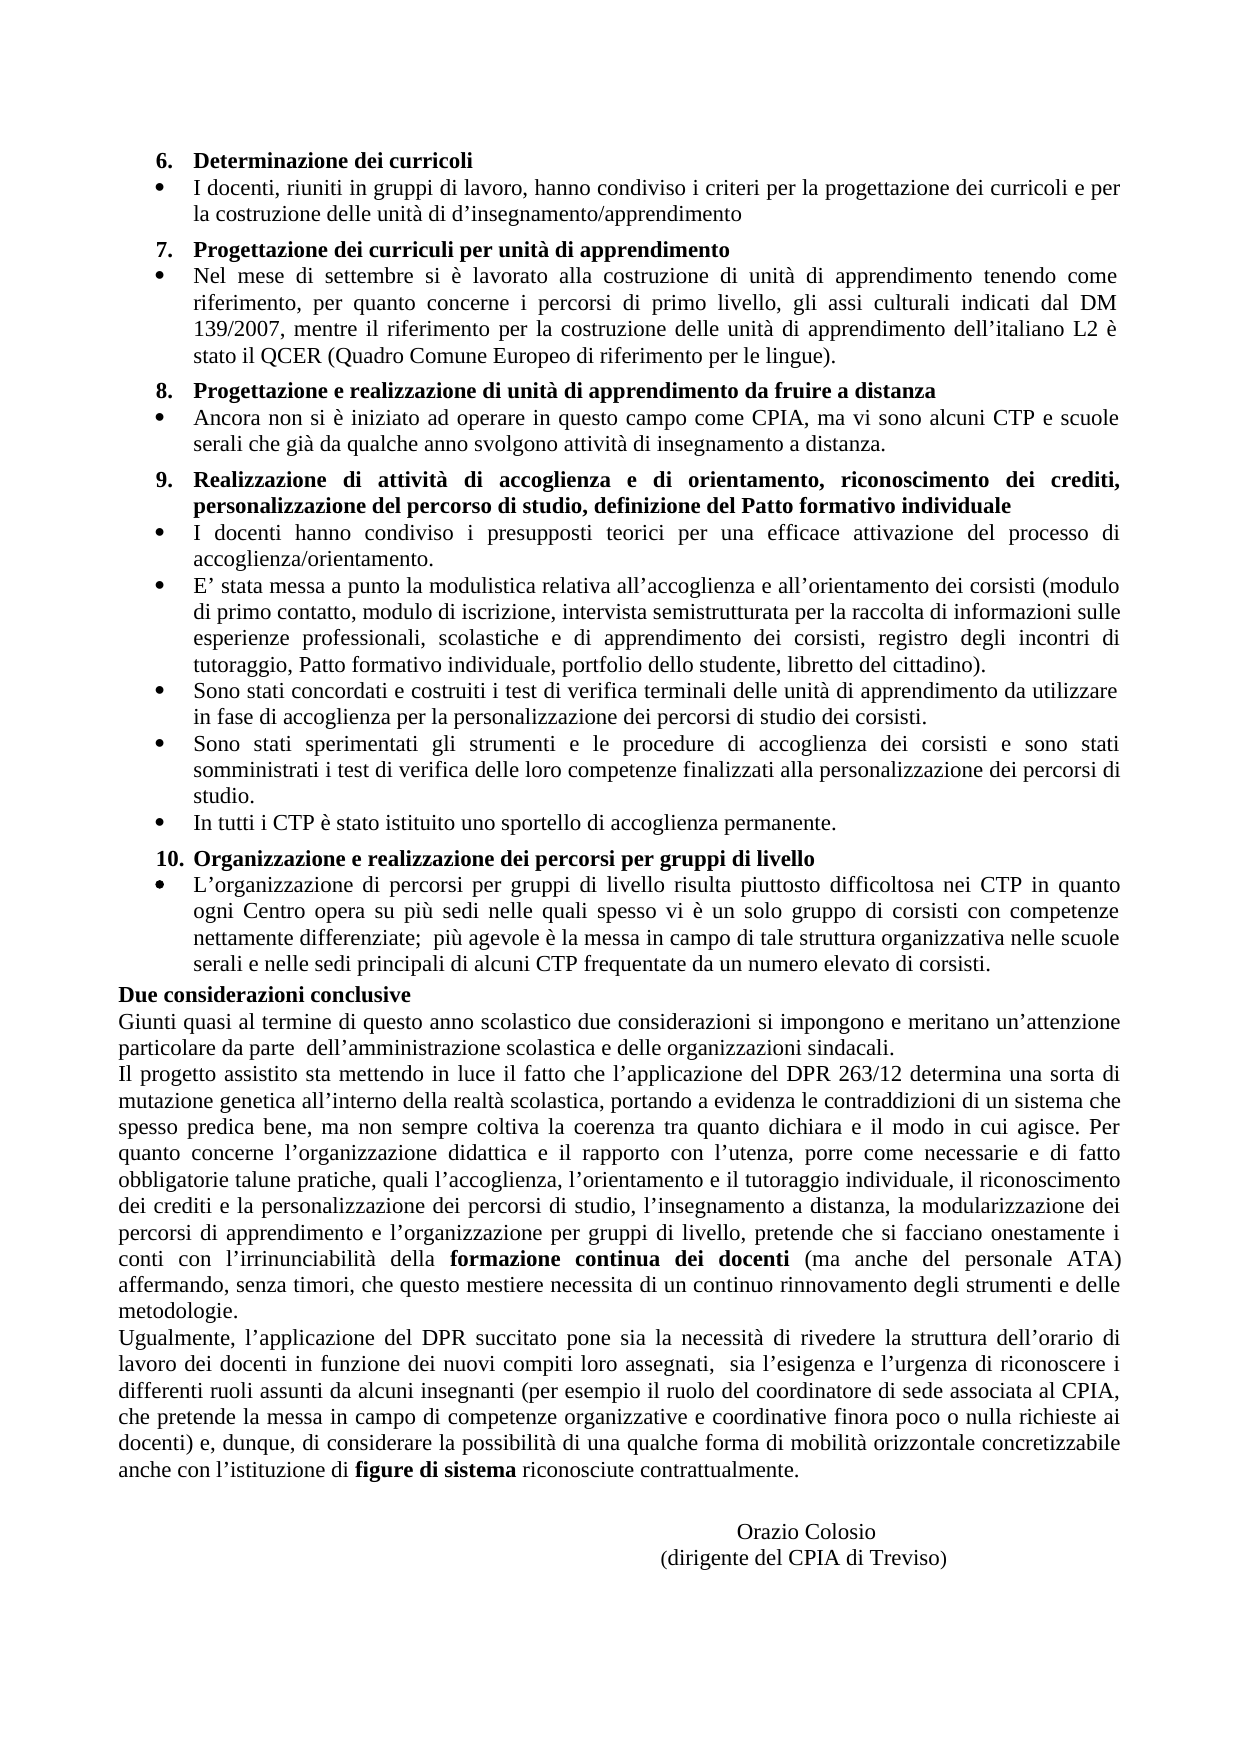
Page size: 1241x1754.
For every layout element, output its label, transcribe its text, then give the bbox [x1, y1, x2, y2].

text Giunti quasi al termine di questo anno scolastico due considerazioni si impongono e meritano un’attenzione particolare da parte dell’amministrazione scolastica e delle organizzazioni sindacali. [118, 1008, 1122, 1060]
list Nel mese di settembre si è lavorato alla costruzione di unità di apprendimento tenendo come riferimento, per quanto concerne i percorsi di primo livello, gli assi culturali indicati dal DM 139/2007, mentre il riferimento per la costruzione delle unità di apprendimento dell’italiano L2 è stato il QCER (Quadro Comune Europeo di riferimento per le lingue). [156, 263, 1118, 368]
list Sono stati concordati e costruiti i test di verifica terminali delle unità di apprendimento da utilizzare in fase di accoglienza per la personalizzazione dei percorsi di studio dei corsisti. [156, 677, 1119, 730]
list Realizzazione di attività di accoglienza e di orientamento, riconoscimento dei crediti, personalizzazione del percorso di studio, definizione del Patto formativo individuale [156, 466, 1122, 519]
text Il progetto assistito sta mettendo in luce il fatto che l’applicazione del DPR 263/12 determina una sorta di mutazione genetica all’interno della realtà scolastica, portando a evidenza le contraddizioni di un sistema che spesso predica bene, ma non sempre coltiva la coerenza tra quanto dichiara e il modo in cui agisce. Per quanto concerne l’organizzazione didattica e il rapporto con l’utenza, porre come necessarie e di fatto obbligatorie talune pratiche, quali l’accoglienza, l’orientamento e il tutoraggio individuale, il riconoscimento dei crediti e la personalizzazione dei percorsi di studio, l’insegnamento a distanza, la modularizzazione dei percorsi di apprendimento e l’organizzazione per gruppi di livello, pretende che si facciano onestamente i conti con l’irrinunciabilità della formazione continua dei docenti (ma anche del personale ATA) affermando, senza timori, che questo mestiere necessita di un continuo rinnovamento degli strumenti e delle metodologie. [118, 1060, 1122, 1324]
list I docenti hanno condiviso i presupposti teorici per una efficace attivazione del processo di accoglienza/orientamento. [156, 519, 1122, 572]
list Progettazione dei curriculi per unità di apprendimento [156, 236, 1122, 263]
list Sono stati sperimentati gli strumenti e le procedure di accoglienza dei corsisti e sono stati somministrati i test di verifica delle loro competenze finalizzati alla personalizzazione dei percorsi di studio. [156, 730, 1122, 809]
text (dirigente del CPIA di Treviso) [561, 1544, 1122, 1571]
list Determinazione dei curricoli [156, 148, 1122, 174]
list Organizzazione e realizzazione dei percorsi per gruppi di livello [156, 845, 1122, 871]
list Ancora non si è iniziato ad operare in questo campo come CPIA, ma vi sono alcuni CTP e scuole serali che già da qualche anno svolgono attività di insegnamento a distanza. [156, 404, 1122, 457]
list E’ stata messa a punto la modulistica relativa all’accoglienza e all’orientamento dei corsisti (modulo di primo contatto, modulo di iscrizione, intervista semistrutturata per la raccolta di informazioni sulle esperienze professionali, scolastiche e di apprendimento dei corsisti, registro degli incontri di tutoraggio, Patto formativo individuale, portfolio dello studente, libretto del cittadino). [156, 572, 1122, 677]
list I docenti, riuniti in gruppi di lavoro, hanno condiviso i criteri per la progettazione dei curricoli e per la costruzione delle unità di d’insegnamento/apprendimento [156, 174, 1122, 227]
list L’organizzazione di percorsi per gruppi di livello risulta piuttosto difficoltosa nei CTP in quanto ogni Centro opera su più sedi nelle quali spesso vi è un solo gruppo di corsisti con competenze nettamente differenziate; più agevole è la messa in campo di tale struttura organizzativa nelle scuole serali e nelle sedi principali di alcuni CTP frequentate da un numero elevato di corsisti. [156, 871, 1122, 977]
list Progettazione e realizzazione di unità di apprendimento da fruire a distanza [156, 378, 1122, 404]
text Orazio Colosio [708, 1518, 1122, 1544]
text Due considerazioni conclusive [118, 981, 1122, 1008]
list In tutti i CTP è stato istituito uno sportello di accoglienza permanente. [156, 809, 1122, 835]
text Ugualmente, l’applicazione del DPR succitato pone sia la necessità di rivedere la struttura dell’orario di lavoro dei docenti in funzione dei nuovi compiti loro assegnati, sia l’esigenza e l’urgenza di riconoscere i differenti ruoli assunti da alcuni insegnanti (per esempio il ruolo del coordinatore di sede associata al CPIA, che pretende la messa in campo di competenze organizzative e coordinative finora poco o nulla richieste ai docenti) e, dunque, di considerare la possibilità di una qualche forma di mobilità orizzontale concretizzabile anche con l’istituzione di figure di sistema riconosciute contrattualmente. [118, 1324, 1122, 1482]
